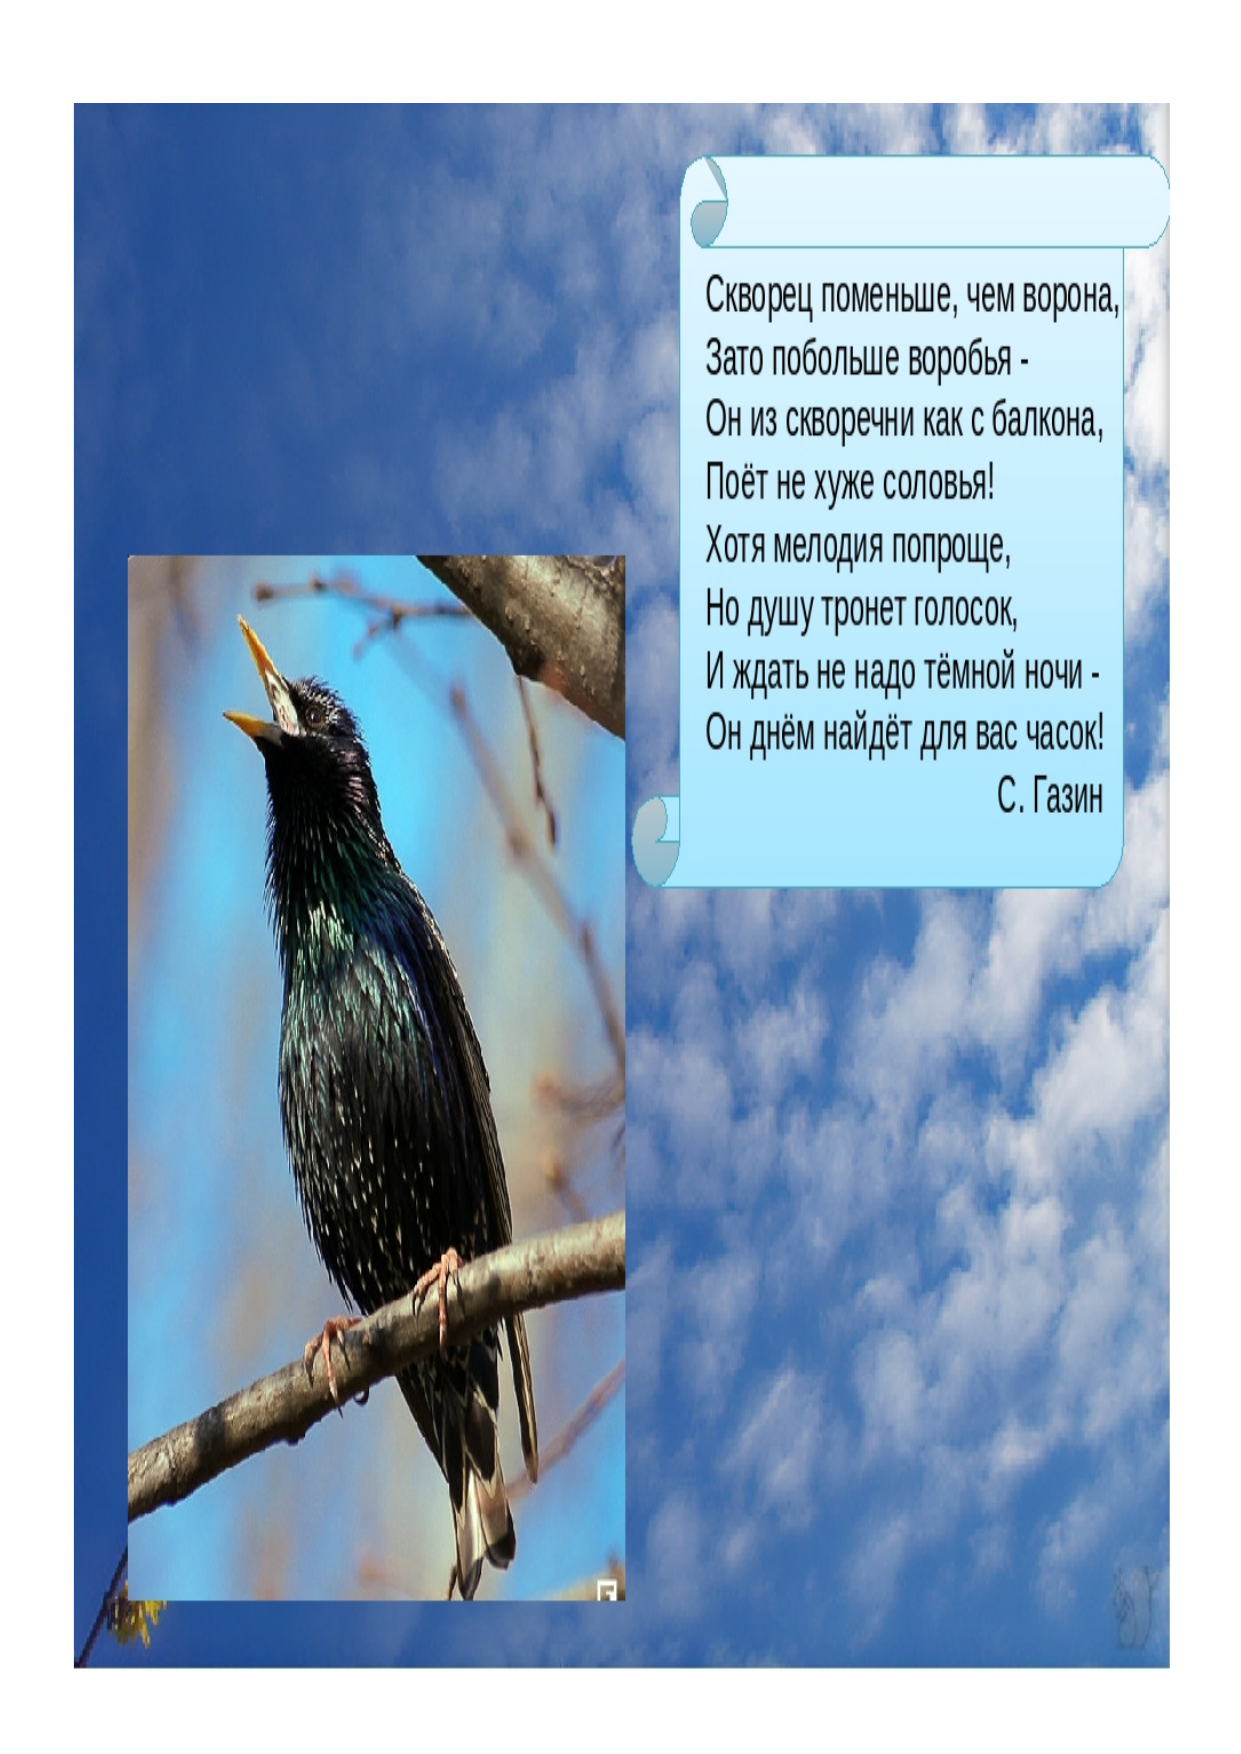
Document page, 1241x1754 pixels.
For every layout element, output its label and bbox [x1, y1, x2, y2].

picture [73, 103, 1171, 1671]
